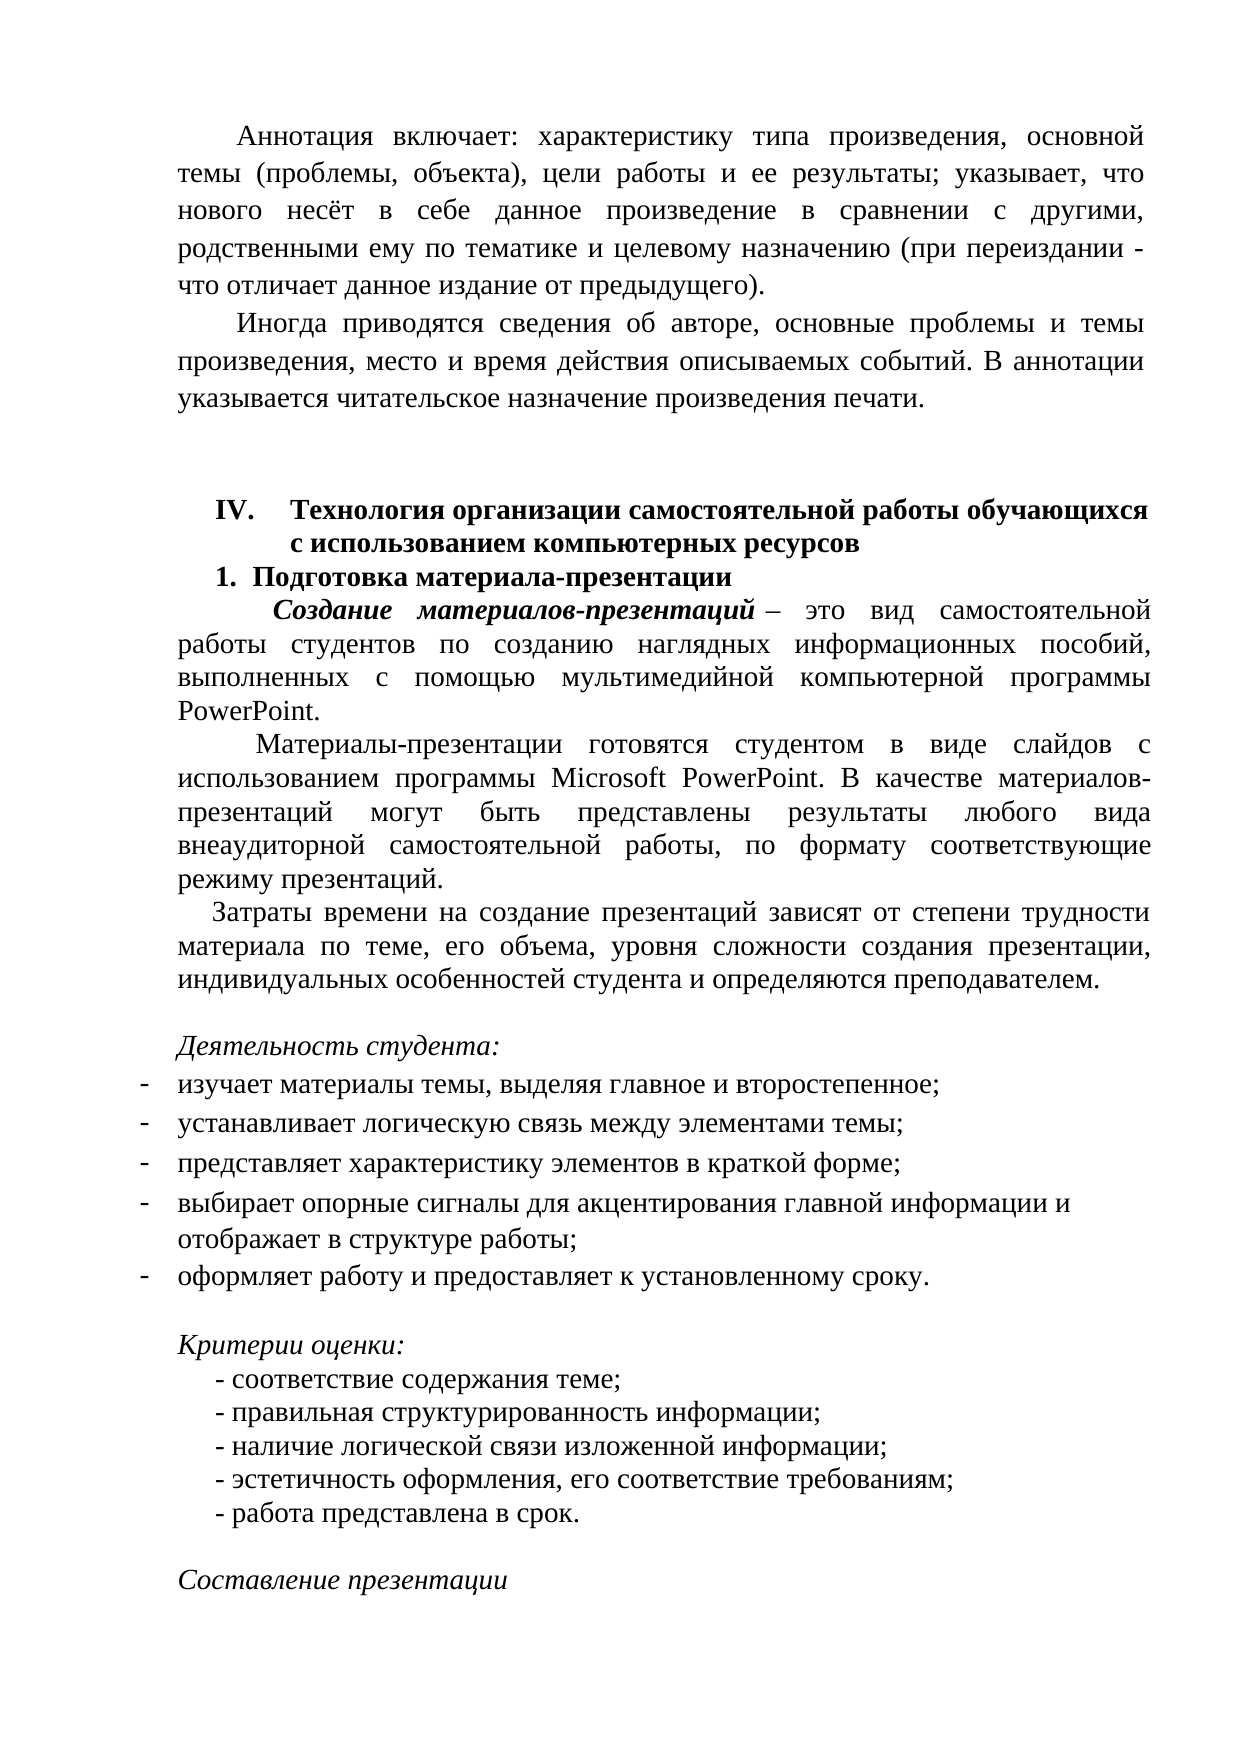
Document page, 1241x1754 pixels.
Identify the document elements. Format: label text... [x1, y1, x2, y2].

list Технология организации самостоятельной работы обучающихся с использованием компьютерных ресурсов [215, 492, 1152, 559]
text - наличие логической связи изложенной информации; [215, 1428, 1152, 1462]
text - эстетичность оформления, его соответствие требованиям; [215, 1462, 1152, 1495]
list оформляет работу и предоставляет к установленному сроку. [140, 1254, 1152, 1294]
list выбирает опорные сигналы для акцентирования главной информации и отображает в структуре работы; [140, 1181, 1152, 1254]
text Критерии оценки: [177, 1327, 1152, 1361]
list устанавливает логическую связь между элементами темы; [140, 1102, 1152, 1141]
text - соответствие содержания теме; [215, 1361, 1152, 1394]
text Затраты времени на создание презентаций зависят от степени трудности материала по теме, его объема, уровня сложности создания презентации, индивидуальных особенностей студента и определяются преподавателем. [177, 894, 1152, 995]
list представляет характеристику элементов в краткой форме; [140, 1141, 1152, 1181]
list Подготовка материала-презентации [215, 559, 1152, 592]
text Материалы-презентации готовятся студентом в виде слайдов с использованием программы Microsoft PowerPoint. В качестве материалов-презентаций могут быть представлены результаты любого вида внеаудиторной самостоятельной работы, по формату соответствующие режиму презентаций. [177, 727, 1152, 894]
text - работа представлена в срок. [215, 1495, 1152, 1529]
text - правильная структурированность информации; [215, 1394, 1152, 1428]
list изучает материалы темы, выделяя главное и второстепенное; [140, 1062, 1152, 1102]
text Аннотация включает: характеристику типа произведения, основной темы (проблемы, объекта), цели работы и ее результаты; указывает, что нового несёт в себе данное произведение в сравнении с другими, родственными ему по тематике и целевому назначению (при переиздании - что отличает данное издание от предыдущего). [177, 118, 1145, 300]
text Деятельность студента: [177, 1028, 1152, 1062]
text Иногда приводятся сведения об авторе, основные проблемы и темы произведения, место и время действия описываемых событий. В аннотации указывается читательское назначение произведения печати. [177, 306, 1145, 413]
text Составление презентации [177, 1562, 1152, 1596]
text Создание материалов-презентаций – это вид самостоятельной работы студентов по созданию наглядных информационных пособий, выполненных с помощью мультимедийной компьютерной программы PowerPoint. [177, 592, 1152, 727]
